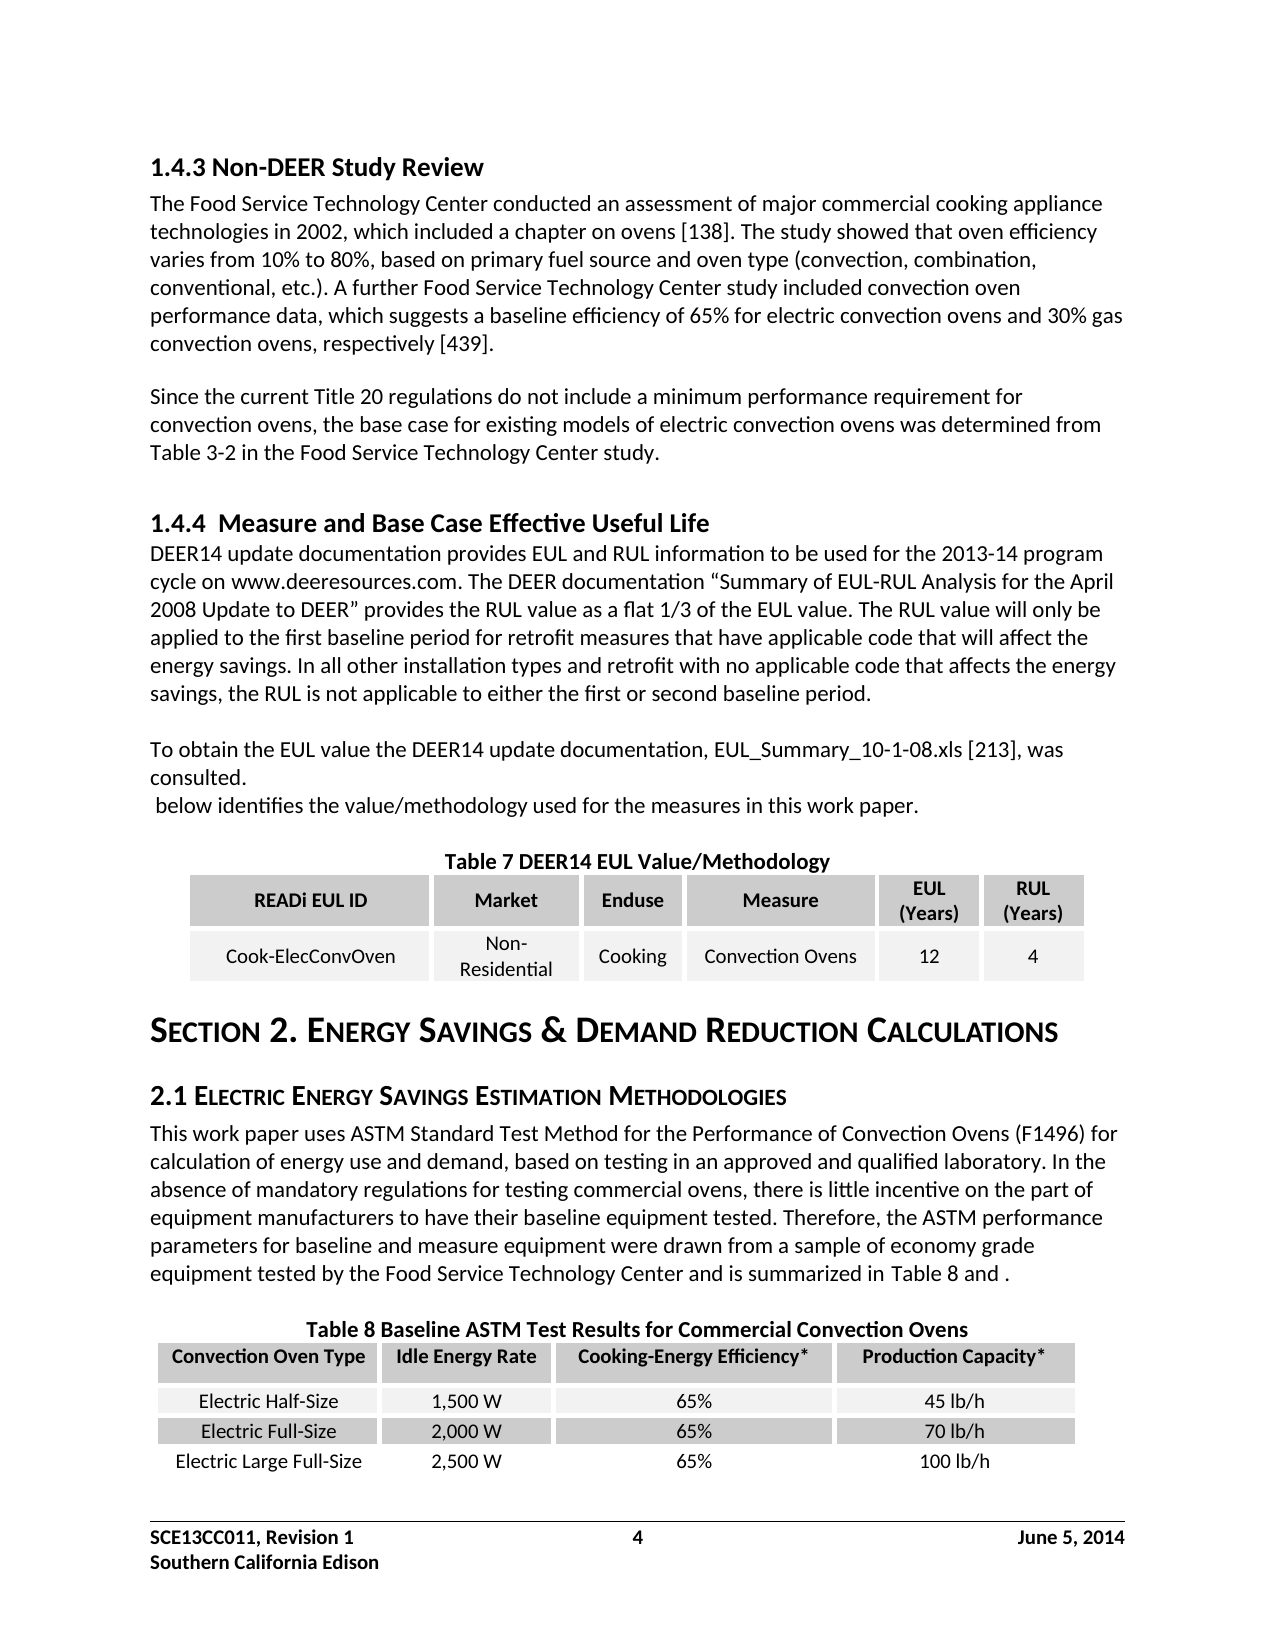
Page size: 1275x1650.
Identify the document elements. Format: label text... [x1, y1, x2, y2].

text 1.4.4 Measure and Base Case Effective Useful Life [150, 506, 1125, 539]
table_cell Electric Half-Size [158, 1388, 377, 1413]
table_cell 70 lb/h [837, 1418, 1075, 1444]
table_header Convection Oven Type [158, 1343, 377, 1383]
table_cell 1,500 W [382, 1388, 551, 1413]
table_cell Electric Full-Size [158, 1418, 377, 1444]
table_header Cooking-Energy Efficiency* [556, 1343, 832, 1383]
subtitle Section 2. Energy Savings & Demand Reduction Calculations [150, 1006, 1125, 1052]
table_header READi EUL ID [190, 875, 429, 926]
table_cell Non-Residential [434, 931, 579, 981]
table_cell Convection Ovens [687, 931, 875, 981]
table_cell 4 [984, 931, 1084, 981]
table_cell 2,500 W [382, 1448, 551, 1474]
text The Food Service Technology Center conducted an assessment of major commercial cooking appliance technologies in 2002, which included a chapter on ovens [138]. The study showed that oven efficiency varies from 10% to 80%, based on primary fuel source and oven type (convection, combination, conventional, etc.). A further Food Service Technology Center study included convection oven performance data, which suggests a baseline efficiency of 65% for electric convection ovens and 30% gas convection ovens, respectively [439]. [150, 189, 1125, 357]
table_cell 45 lb/h [837, 1388, 1075, 1413]
subtitle 1.4.3 Non-DEER Study Review [150, 150, 1125, 183]
subtitle Since the current Title 20 regulations do not include a minimum performance requirement for convection ovens, the base case for existing models of electric convection ovens was determined from Table 3-2 in the Food Service Technology Center study. [150, 382, 1125, 466]
table_header Idle Energy Rate [382, 1343, 551, 1383]
table_cell 100 lb/h [837, 1448, 1075, 1474]
table_header Enduse [584, 875, 682, 926]
table_cell 65% [556, 1388, 832, 1413]
table_cell 2,000 W [382, 1418, 551, 1444]
table_cell Cook-ElecConvOven [190, 931, 429, 981]
table_cell 65% [556, 1448, 832, 1474]
text To obtain the EUL value the DEER14 update documentation, EUL_Summary_10-1-08.xls [213], was consulted. [150, 735, 1125, 791]
table_cell 65% [556, 1418, 832, 1444]
text Table 7 DEER14 EUL Value/Methodology [150, 847, 1125, 875]
table_cell 12 [879, 931, 979, 981]
table_header Market [434, 875, 579, 926]
text This work paper uses ASTM Standard Test Method for the Performance of Convection Ovens (F1496) for calculation of energy use and demand, based on testing in an approved and qualified laboratory. In the absence of mandatory regulations for testing commercial ovens, there is little incentive on the part of equipment manufacturers to have their baseline equipment tested. Therefore, the ASTM performance parameters for baseline and measure equipment were drawn from a sample of economy grade equipment tested by the Food Service Technology Center and is summarized in Table 8 and Table 9. [150, 1119, 1125, 1287]
table_cell Electric Large Full-Size [158, 1448, 377, 1474]
text DEER14 update documentation provides EUL and RUL information to be used for the 2013-14 program cycle on www.deeresources.com. The DEER documentation “Summary of EUL-RUL Analysis for the April 2008 Update to DEER” provides the RUL value as a flat 1/3 of the EUL value. The RUL value will only be applied to the first baseline period for retrofit measures that have applicable code that will affect the energy savings. In all other installation types and retrofit with no applicable code that affects the energy savings, the RUL is not applicable to either the first or second baseline period. [150, 539, 1125, 707]
text Table 8 Baseline ASTM Test Results for Commercial Convection Ovens [150, 1315, 1125, 1343]
table_header Measure [687, 875, 875, 926]
table_header RUL (Years) [984, 875, 1084, 926]
text Table 7 below identifies the value/methodology used for the measures in this work paper. [150, 791, 1125, 819]
subtitle 2.1 Electric Energy Savings Estimation Methodologies [150, 1077, 1125, 1113]
table_header Production Capacity* [837, 1343, 1075, 1383]
table_cell Cooking [584, 931, 682, 981]
table_header EUL (Years) [879, 875, 979, 926]
